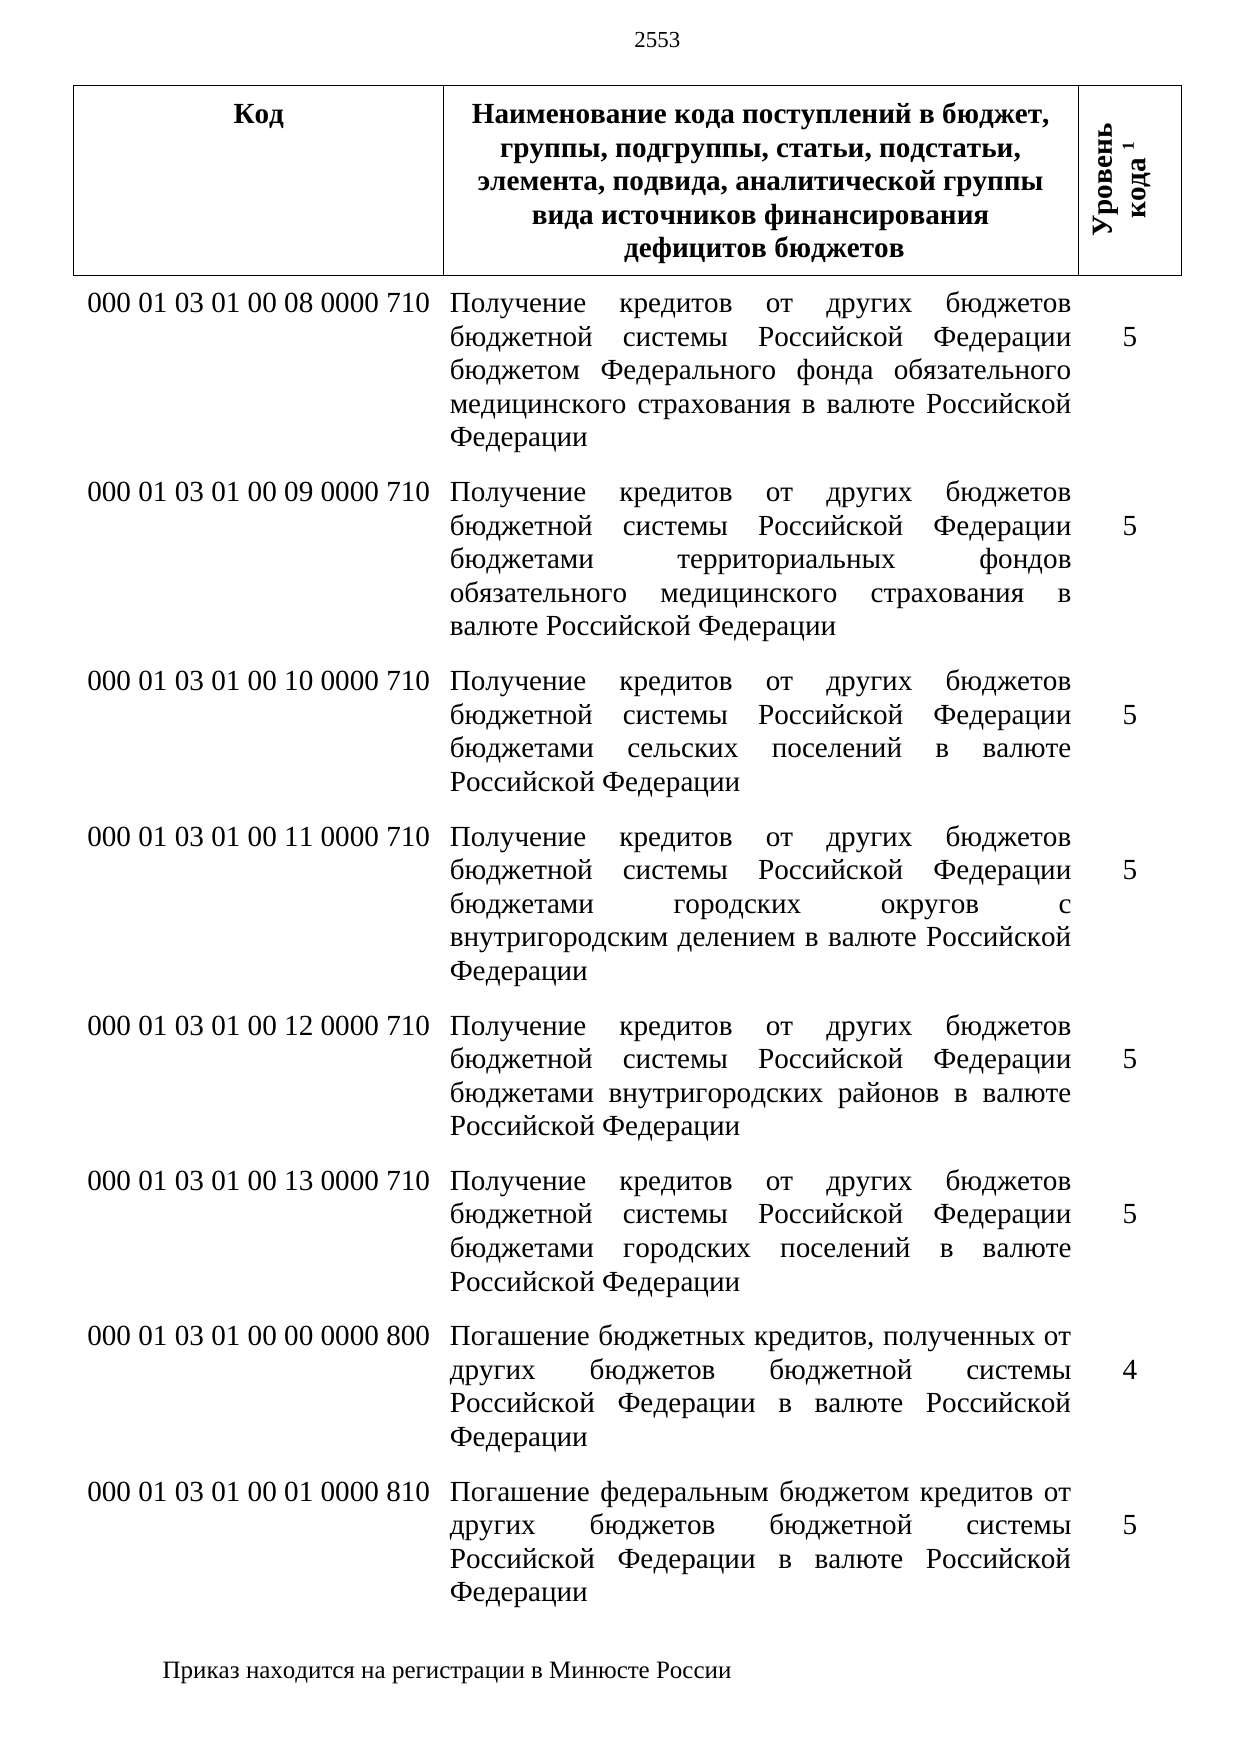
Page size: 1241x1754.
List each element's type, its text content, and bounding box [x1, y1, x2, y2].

table_header Код [74, 86, 443, 275]
table_cell Получение кредитов от других бюджетов бюджетной системы Российской Федерации бюджетом Федерального фонда обязательного медицинского страхования в валюте Российской Федерации [443, 276, 1078, 464]
table_cell 000 01 03 01 00 09 0000 710 [74, 464, 443, 653]
table_cell 5 [1078, 464, 1181, 653]
table_cell Получение кредитов от других бюджетов бюджетной системы Российской Федерации бюджетами сельских поселений в валюте Российской Федерации [443, 653, 1078, 808]
table_cell 4 [1078, 1308, 1181, 1463]
table_cell 5 [1078, 808, 1181, 997]
table_cell Получение кредитов от других бюджетов бюджетной системы Российской Федерации бюджетами городских поселений в валюте Российской Федерации [443, 1153, 1078, 1308]
table_cell 000 01 03 01 00 00 0000 800 [74, 1308, 443, 1463]
table_cell Погашение бюджетных кредитов, полученных от других бюджетов бюджетной системы Российской Федерации в валюте Российской Федерации [443, 1308, 1078, 1463]
table_cell Погашение федеральным бюджетом кредитов от других бюджетов бюджетной системы Российской Федерации в валюте Российской Федерации [443, 1463, 1078, 1619]
table_cell 000 01 03 01 00 12 0000 710 [74, 997, 443, 1152]
table_cell 000 01 03 01 00 01 0000 810 [74, 1463, 443, 1619]
table_cell 000 01 03 01 00 11 0000 710 [74, 808, 443, 997]
table_header Наименование кода поступлений в бюджет, группы, подгруппы, статьи, подстатьи, элемента, подвида, аналитической группы вида источников финансирования дефицитов бюджетов [444, 86, 1078, 275]
table_cell 5 [1078, 276, 1181, 464]
table_cell 5 [1078, 1463, 1181, 1619]
table_cell 5 [1078, 997, 1181, 1152]
table_cell Получение кредитов от других бюджетов бюджетной системы Российской Федерации бюджетами внутригородских районов в валюте Российской Федерации [443, 997, 1078, 1152]
table_cell 5 [1078, 1153, 1181, 1308]
table_cell 000 01 03 01 00 08 0000 710 [74, 276, 443, 464]
table_cell Получение кредитов от других бюджетов бюджетной системы Российской Федерации бюджетами территориальных фондов обязательного медицинского страхования в валюте Российской Федерации [443, 464, 1078, 653]
table_cell 000 01 03 01 00 13 0000 710 [74, 1153, 443, 1308]
table_header Уровень кода 1 [1079, 86, 1181, 275]
table_cell 5 [1078, 653, 1181, 808]
table_cell Получение кредитов от других бюджетов бюджетной системы Российской Федерации бюджетами городских округов с внутригородским делением в валюте Российской Федерации [443, 808, 1078, 997]
table_cell 000 01 03 01 00 10 0000 710 [74, 653, 443, 808]
